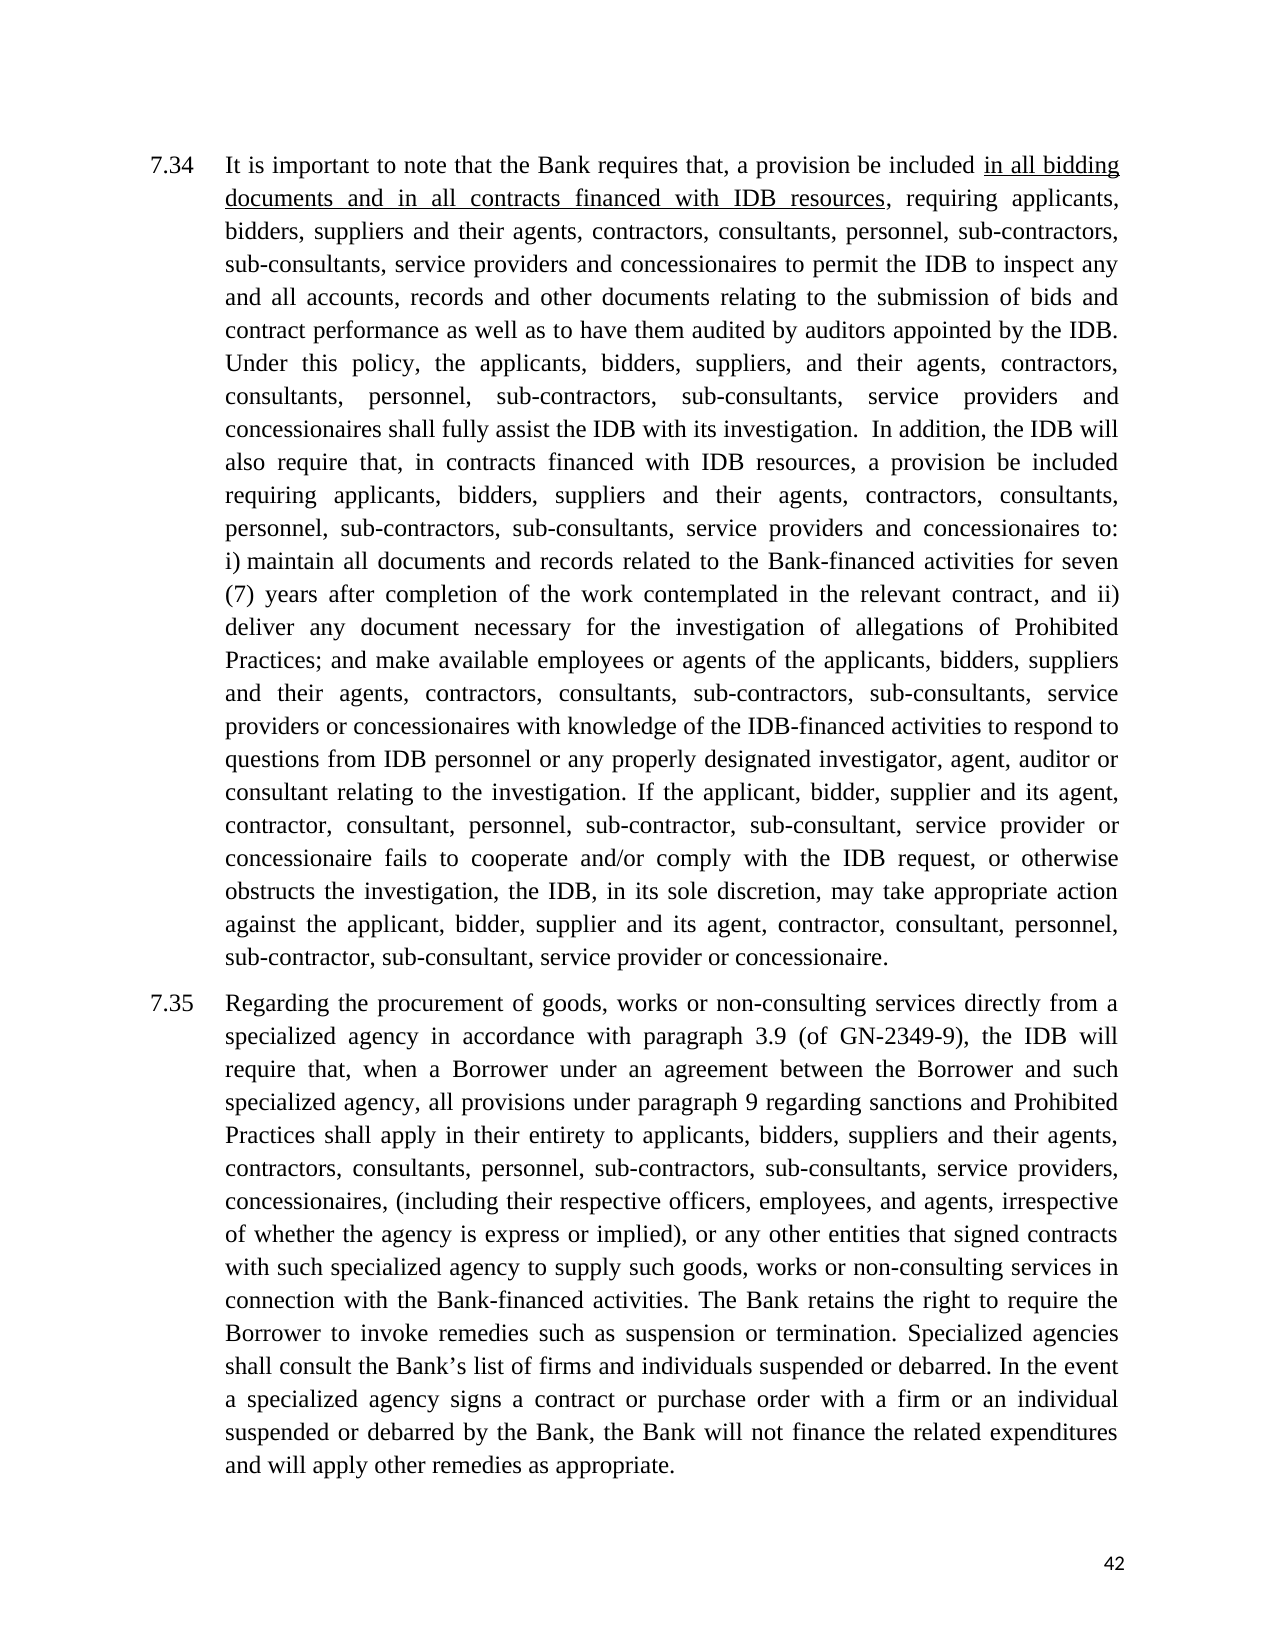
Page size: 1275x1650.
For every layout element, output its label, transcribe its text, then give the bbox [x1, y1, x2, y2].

list It is important to note that the Bank requires that, a provision be included in all bidding documents and in all contracts financed with IDB resources, requiring applicants, bidders, suppliers and their agents, contractors, consultants, personnel, sub-contractors, sub-consultants, service providers and concessionaires to permit the IDB to inspect any and all accounts, records and other documents relating to the submission of bids and contract performance as well as to have them audited by auditors appointed by the IDB. Under this policy, the applicants, bidders, suppliers, and their agents, contractors, consultants, personnel, sub-contractors, sub-consultants, service providers and concessionaires shall fully assist the IDB with its investigation. In addition, the IDB will also require that, in contracts financed with IDB resources, a provision be included requiring applicants, bidders, suppliers and their agents, contractors, consultants, personnel, sub-contractors, sub-consultants, service providers and concessionaires to: i) maintain all documents and records related to the Bank-financed activities for seven (7) years after completion of the work contemplated in the relevant contract, and ii) deliver any document necessary for the investigation of allegations of Prohibited Practices; and make available employees or agents of the applicants, bidders, suppliers and their agents, contractors, consultants, sub-contractors, sub-consultants, service providers or concessionaires with knowledge of the IDB-financed activities to respond to questions from IDB personnel or any properly designated investigator, agent, auditor or consultant relating to the investigation. If the applicant, bidder, supplier and its agent, contractor, consultant, personnel, sub-contractor, sub-consultant, service provider or concessionaire fails to cooperate and/or comply with the IDB request, or otherwise obstructs the investigation, the IDB, in its sole discretion, may take appropriate action against the applicant, bidder, supplier and its agent, contractor, consultant, personnel, sub-contractor, sub-consultant, service provider or concessionaire. [150, 150, 1119, 971]
list Regarding the procurement of goods, works or non-consulting services directly from a specialized agency in accordance with paragraph 3.9 (of GN-2349-9), the IDB will require that, when a Borrower under an agreement between the Borrower and such specialized agency, all provisions under paragraph 9 regarding sanctions and Prohibited Practices shall apply in their entirety to applicants, bidders, suppliers and their agents, contractors, consultants, personnel, sub-contractors, sub-consultants, service providers, concessionaires, (including their respective officers, employees, and agents, irrespective of whether the agency is express or implied), or any other entities that signed contracts with such specialized agency to supply such goods, works or non-consulting services in connection with the Bank-financed activities. The Bank retains the right to require the Borrower to invoke remedies such as suspension or termination. Specialized agencies shall consult the Bank’s list of firms and individuals suspended or debarred. In the event a specialized agency signs a contract or purchase order with a firm or an individual suspended or debarred by the Bank, the Bank will not finance the related expenditures and will apply other remedies as appropriate. [150, 988, 1119, 1479]
